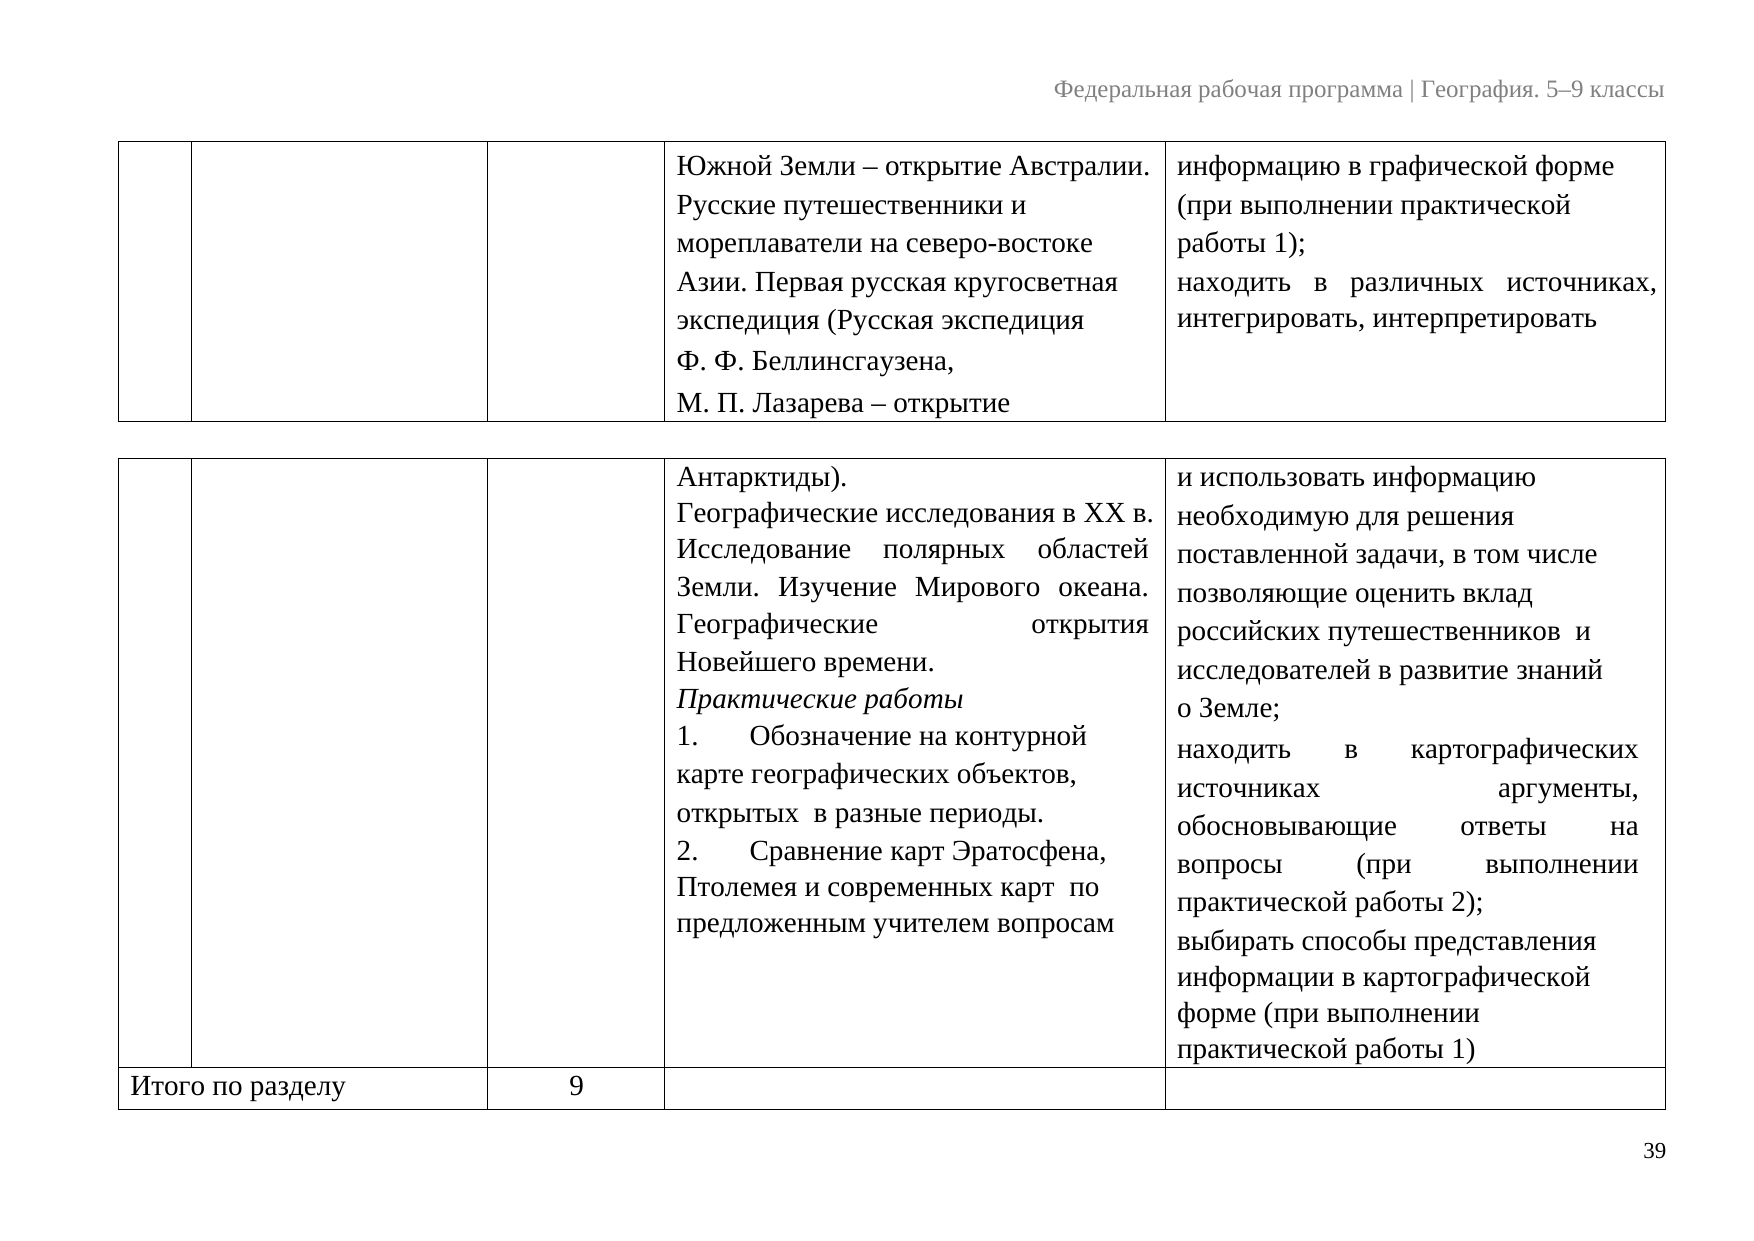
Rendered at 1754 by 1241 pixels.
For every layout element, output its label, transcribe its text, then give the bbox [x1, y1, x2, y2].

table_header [1166, 142, 1665, 421]
table_cell [665, 1068, 1165, 1109]
table_header Антарктиды). Географические исследования в ХХ в. Исследование полярных областей Земли. Изучение Мирового океана. Географические открытия Новейшего времени. Практические работы Обозначение на контурной карте географических объектов, открытых в разные периоды. Сравнение карт Эратосфена, Птолемея и современных карт по предложенным учителем вопросам [665, 459, 1165, 1067]
table_header [488, 459, 664, 1067]
table_header [488, 142, 664, 421]
table_header и использовать информацию необходимую для решения поставленной задачи, в том числе позволяющие оценить вклад российских путешественников и исследователей в развитие знаний о Земле; находить в картографических источниках аргументы, обосновывающие ответы на вопросы (при выполнении практической работы 2); выбирать способы представления информации в картографической форме (при выполнении практической работы 1) [1166, 459, 1665, 1067]
table_header [192, 142, 487, 421]
table_header [119, 459, 191, 1067]
table_header [119, 142, 191, 421]
table_header [192, 459, 487, 1067]
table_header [665, 142, 1165, 421]
table_cell Итого по разделу [119, 1068, 487, 1109]
table_cell [1166, 1068, 1665, 1109]
table_cell 9 [488, 1068, 664, 1109]
